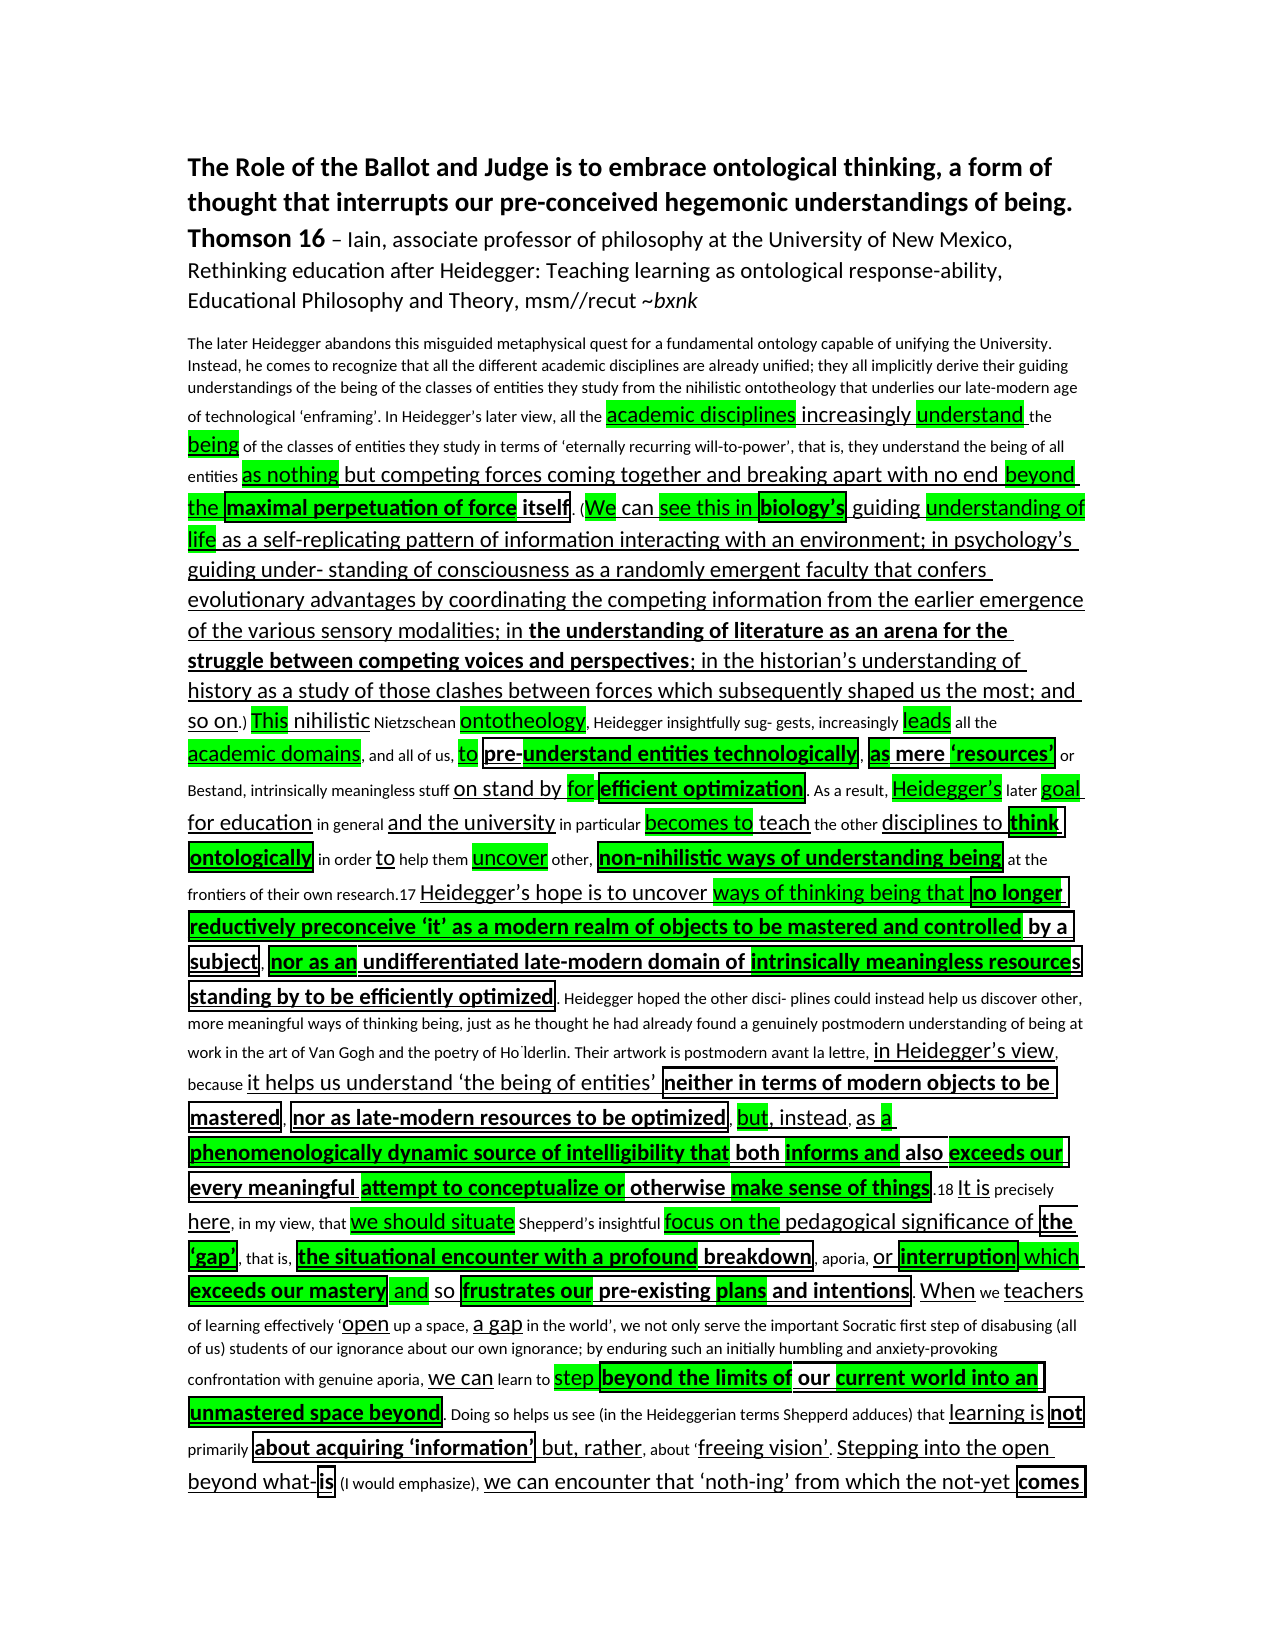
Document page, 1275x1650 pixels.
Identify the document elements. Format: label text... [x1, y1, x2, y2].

subtitle The Role of the Ballot and Judge is to embrace ontological thinking, a form of thought that interrupts our pre-conceived hegemonic understandings of being. [187, 150, 1087, 219]
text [187, 333, 1087, 1498]
text Thomson 16 – Iain, associate professor of philosophy at the University of New Mexico, Rethinking education after Heidegger: Teaching learning as ontological response-ability, Educational Philosophy and Theory, msm//recut ~bxnk [187, 221, 1087, 315]
